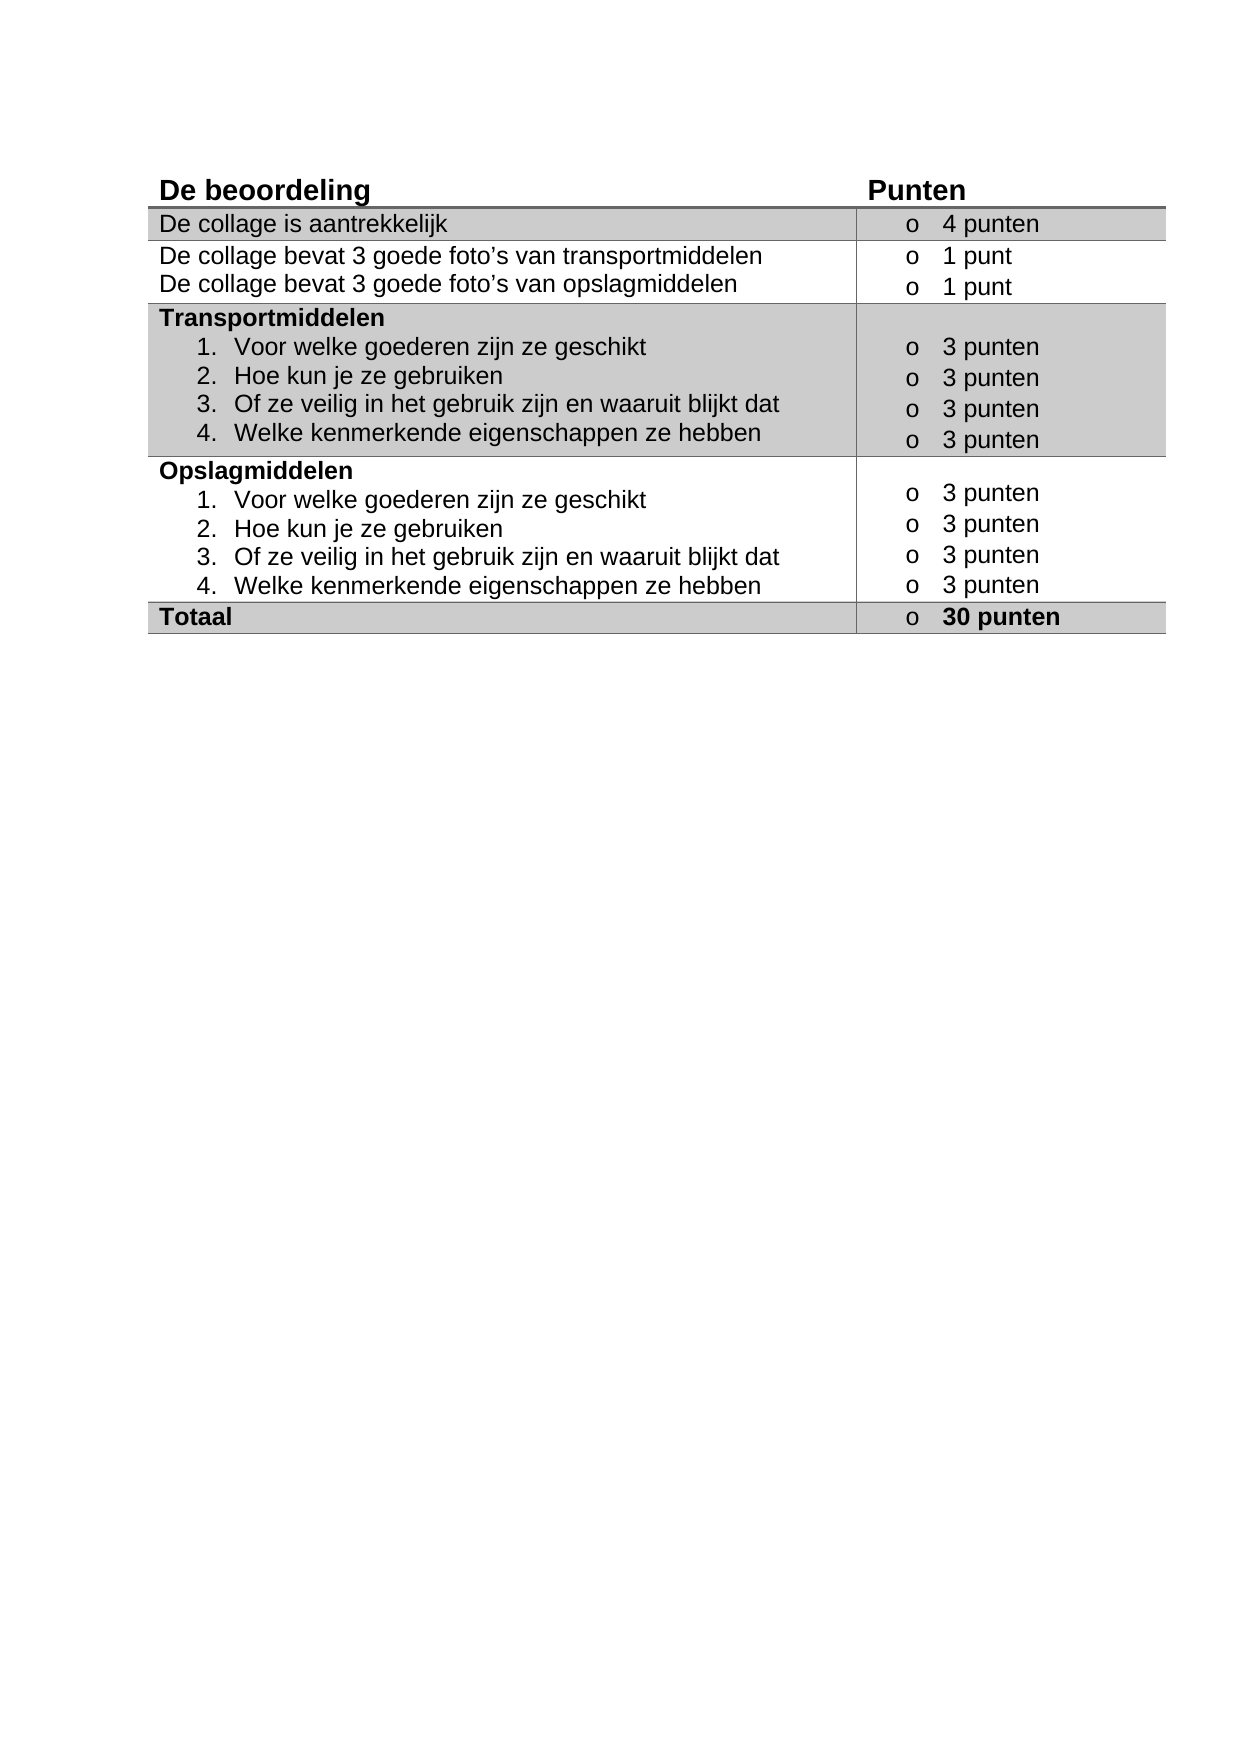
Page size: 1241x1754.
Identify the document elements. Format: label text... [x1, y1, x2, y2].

table_cell 3 punten 3 punten 3 punten 3 punten [857, 304, 1166, 456]
table_cell Transportmiddelen Voor welke goederen zijn ze geschikt Hoe kun je ze gebruiken Of ze veilig in het gebruik zijn en waaruit blijkt dat Welke kenmerkende eigenschappen ze hebben [148, 304, 856, 456]
table_cell 1 punt 1 punt [857, 241, 1166, 303]
table_cell De collage is aantrekkelijk [148, 209, 856, 240]
table_cell Opslagmiddelen Voor welke goederen zijn ze geschikt Hoe kun je ze gebruiken Of ze veilig in het gebruik zijn en waaruit blijkt dat Welke kenmerkende eigenschappen ze hebben [148, 457, 856, 601]
table_cell De collage bevat 3 goede foto’s van transportmiddelen De collage bevat 3 goede foto’s van opslagmiddelen [148, 241, 856, 303]
table_cell 3 punten 3 punten 3 punten 3 punten [857, 457, 1166, 601]
table_cell Totaal [148, 603, 856, 633]
table_cell 30 punten [857, 603, 1166, 633]
table_header Punten [856, 148, 1166, 206]
table_cell 4 punten [857, 209, 1166, 240]
table_header De beoordeling [148, 148, 856, 206]
